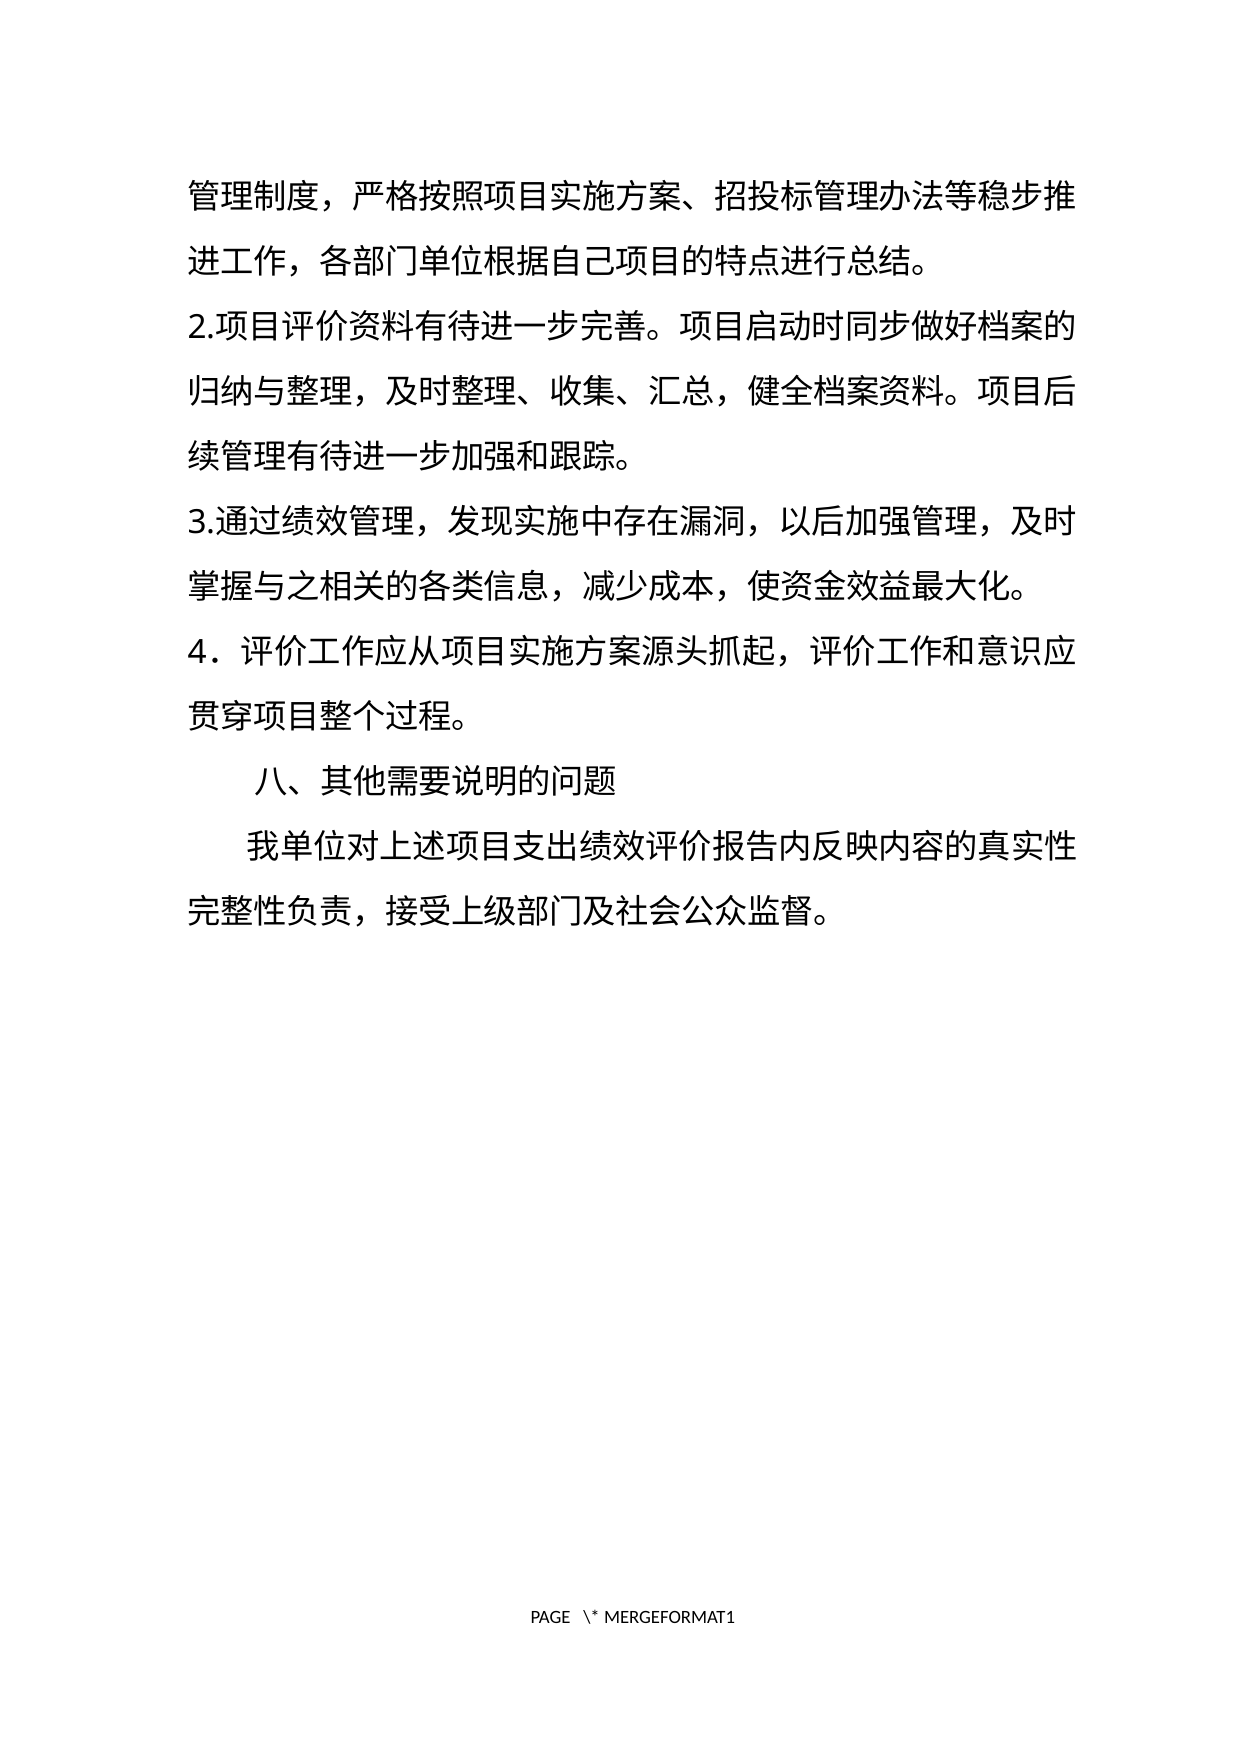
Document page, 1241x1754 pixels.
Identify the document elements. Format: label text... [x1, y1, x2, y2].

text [187, 162, 1078, 747]
text 我单位对上述项目支出绩效评价报告内反映内容的真实性、完整性负责，接受上级部门及社会公众监督。 [187, 812, 1078, 942]
text 八、其他需要说明的问题 [187, 747, 1078, 812]
